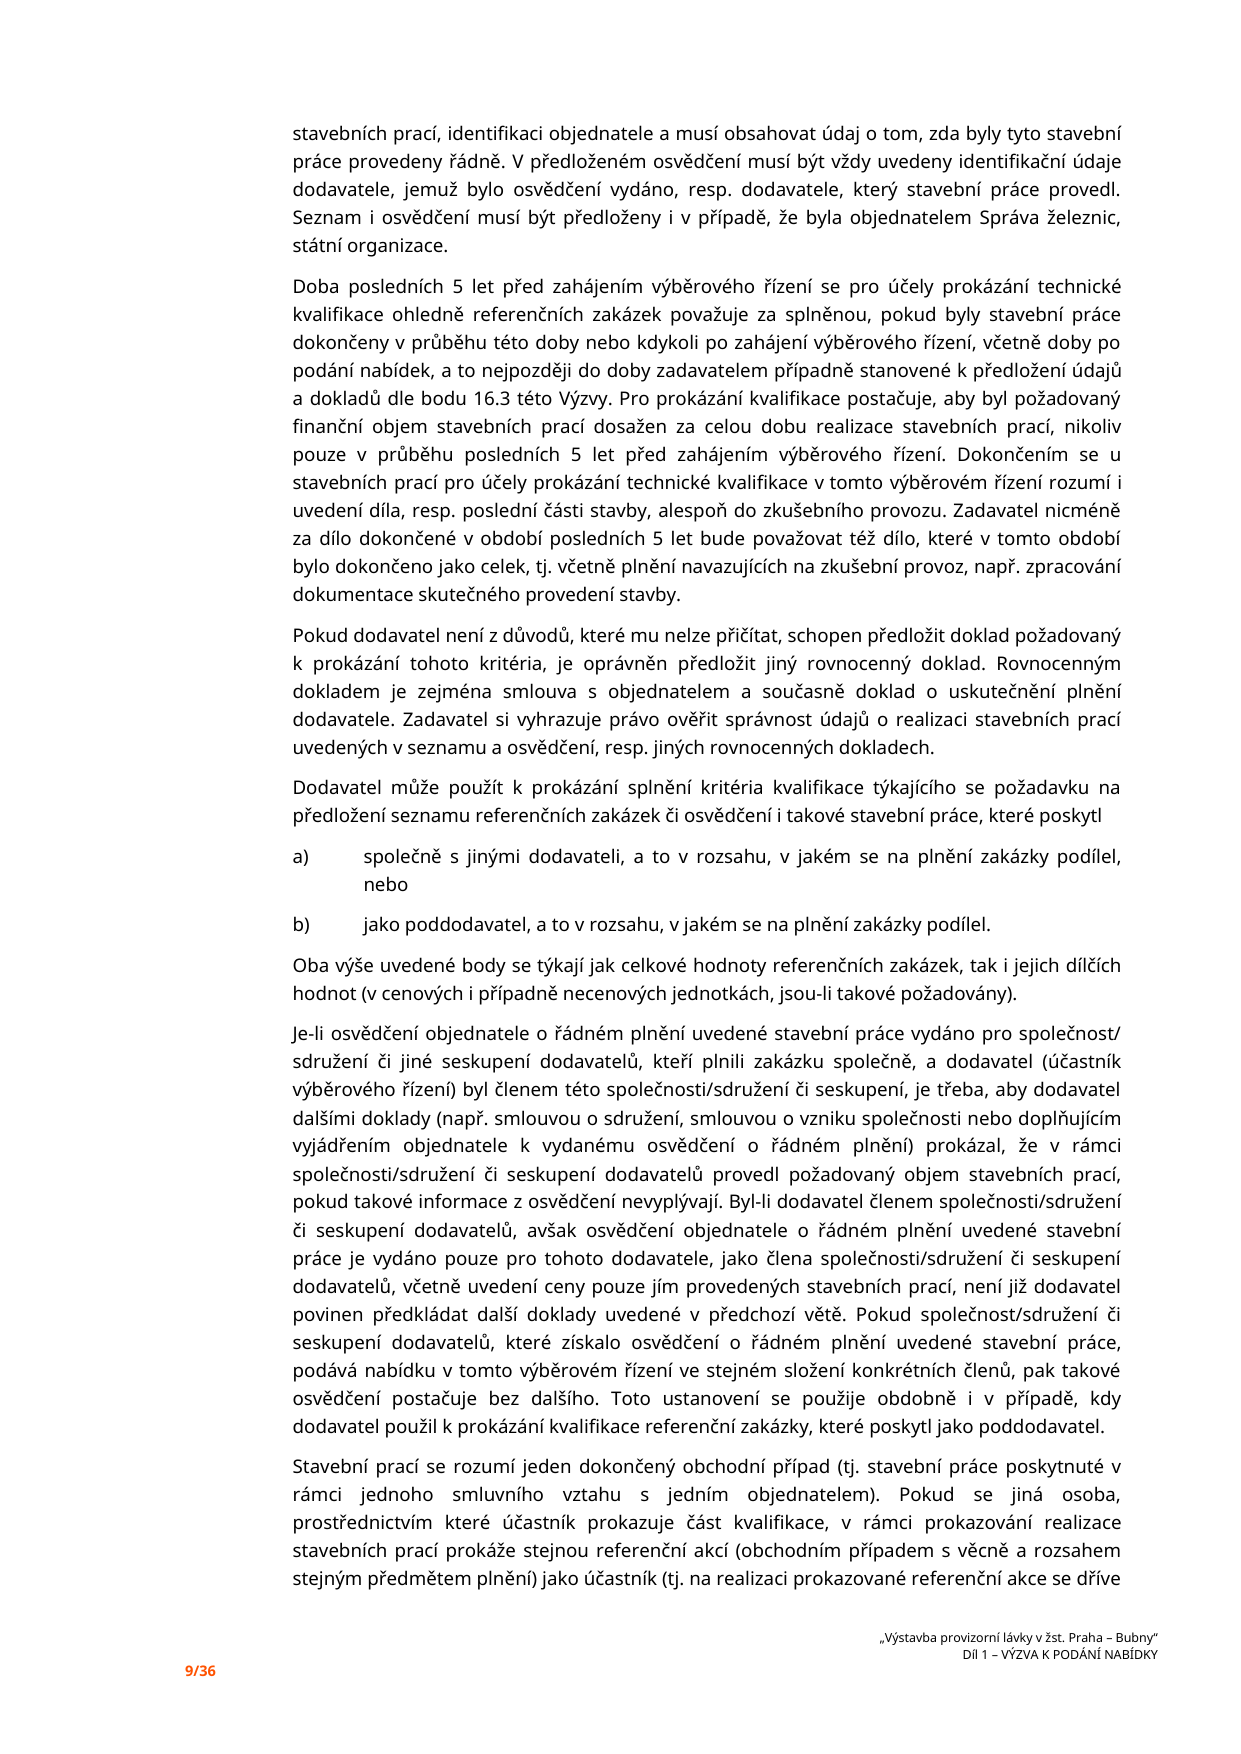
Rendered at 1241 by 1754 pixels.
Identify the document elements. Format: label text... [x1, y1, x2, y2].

text Dodavatel může použít k prokázání splnění kritéria kvalifikace týkajícího se požadavku na předložení seznamu referenčních zakázek či osvědčení i takové stavební práce, které poskytl [292, 774, 1122, 828]
text Doba posledních 5 let před zahájením výběrového řízení se pro účely prokázání technické kvalifikace ohledně referenčních zakázek považuje za splněnou, pokud byly stavební práce dokončeny v průběhu této doby nebo kdykoli po zahájení výběrového řízení, včetně doby po podání nabídek, a to nejpozději do doby zadavatelem případně stanovené k předložení údajů a dokladů dle bodu 16.3 této Výzvy. Pro prokázání kvalifikace postačuje, aby byl požadovaný finanční objem stavebních prací dosažen za celou dobu realizace stavebních prací, nikoliv pouze v průběhu posledních 5 let před zahájením výběrového řízení. Dokončením se u stavebních prací pro účely prokázání technické kvalifikace v tomto výběrovém řízení rozumí i uvedení díla, resp. poslední části stavby, alespoň do zkušebního provozu. Zadavatel nicméně za dílo dokončené v období posledních 5 let bude považovat též dílo, které v tomto období bylo dokončeno jako celek, tj. včetně plnění navazujících na zkušební provoz, např. zpracování dokumentace skutečného provedení stavby. [292, 273, 1122, 607]
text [292, 121, 1122, 258]
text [292, 1453, 1122, 1591]
text a) společně s jinými dodavateli, a to v rozsahu, v jakém se na plnění zakázky podílel, nebo [292, 843, 1122, 897]
text Pokud dodavatel není z důvodů, které mu nelze přičítat, schopen předložit doklad požadovaný k prokázání tohoto kritéria, je oprávněn předložit jiný rovnocenný doklad. Rovnocenným dokladem je zejména smlouva s objednatelem a současně doklad o uskutečnění plnění dodavatele. Zadavatel si vyhrazuje právo ověřit správnost údajů o realizaci stavebních prací uvedených v seznamu a osvědčení, resp. jiných rovnocenných dokladech. [292, 622, 1122, 759]
text Je-li osvědčení objednatele o řádném plnění uvedené stavební práce vydáno pro společnost/ sdružení či jiné seskupení dodavatelů, kteří plnili zakázku společně, a dodavatel (účastník výběrového řízení) byl členem této společnosti/sdružení či seskupení, je třeba, aby dodavatel dalšími doklady (např. smlouvou o sdružení, smlouvou o vzniku společnosti nebo doplňujícím vyjádřením objednatele k vydanému osvědčení o řádném plnění) prokázal, že v rámci společnosti/sdružení či seskupení dodavatelů provedl požadovaný objem stavebních prací, pokud takové informace z osvědčení nevyplývají. Byl-li dodavatel členem společnosti/sdružení či seskupení dodavatelů, avšak osvědčení objednatele o řádném plnění uvedené stavební práce je vydáno pouze pro tohoto dodavatele, jako člena společnosti/sdružení či seskupení dodavatelů, včetně uvedení ceny pouze jím provedených stavebních prací, není již dodavatel povinen předkládat další doklady uvedené v předchozí větě. Pokud společnost/sdružení či seskupení dodavatelů, které získalo osvědčení o řádném plnění uvedené stavební práce, podává nabídku v tomto výběrovém řízení ve stejném složení konkrétních členů, pak takové osvědčení postačuje bez dalšího. Toto ustanovení se použije obdobně i v případě, kdy dodavatel použil k prokázání kvalifikace referenční zakázky, které poskytl jako poddodavatel. [292, 1021, 1122, 1438]
text b) jako poddodavatel, a to v rozsahu, v jakém se na plnění zakázky podílel. [292, 912, 1122, 937]
text Oba výše uvedené body se týkají jak celkové hodnoty referenčních zakázek, tak i jejich dílčích hodnot (v cenových i případně necenových jednotkách, jsou-li takové požadovány). [292, 952, 1122, 1006]
